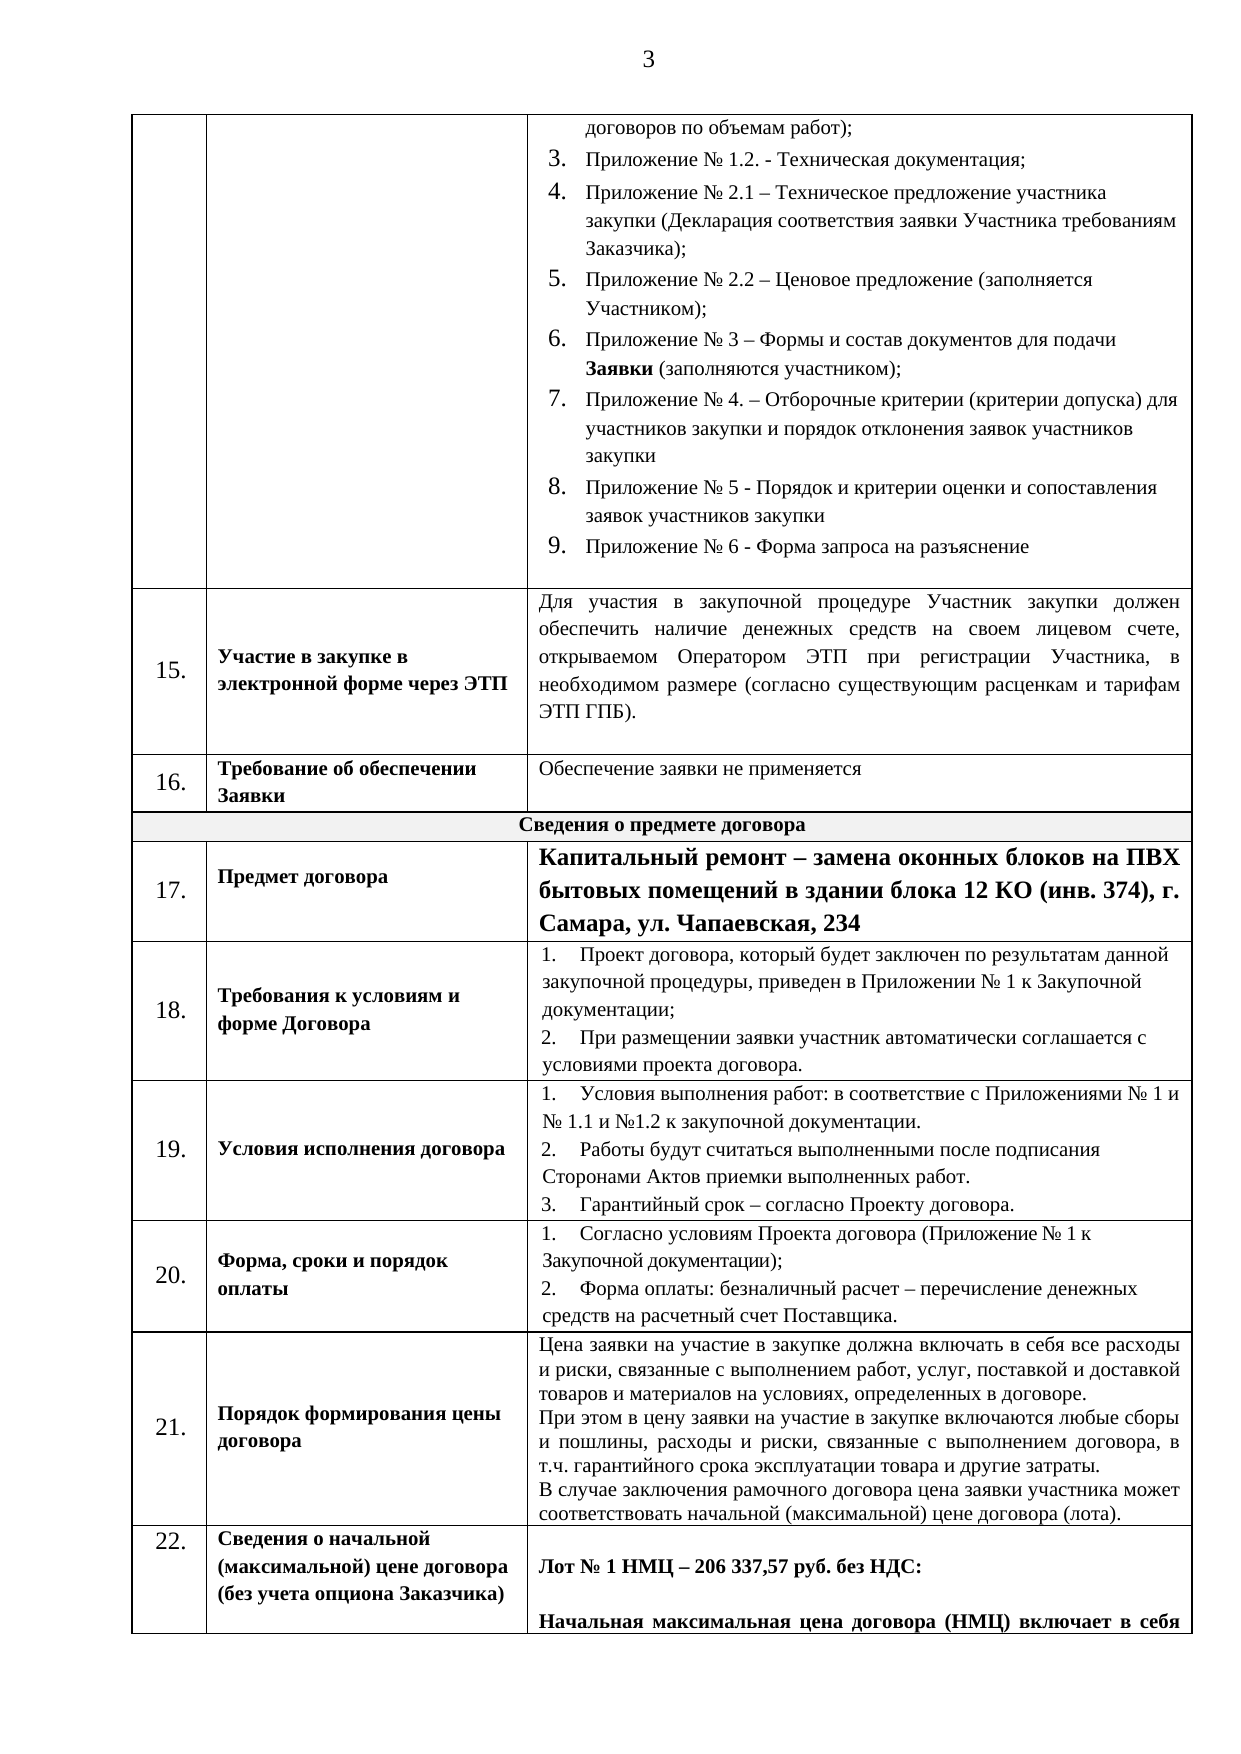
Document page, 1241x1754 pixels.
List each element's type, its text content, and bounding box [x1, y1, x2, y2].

table_cell Участие в закупке в электронной форме через ЭТП [207, 589, 527, 754]
table_cell [133, 1526, 206, 1633]
table_cell Согласно условиям Проекта договора (Приложение № 1 к Закупочной документации); Форма оплаты: безналичный расчет – перечисление денежных средств на расчетный счет Поставщика. [528, 1221, 1191, 1331]
table_cell Условия выполнения работ: в соответствие с Приложениями № 1 и № 1.1 и №1.2 к закупочной документации. Работы будут считаться выполненными после подписания Сторонами Актов приемки выполненных работ. Гарантийный срок – согласно Проекту договора. [528, 1081, 1191, 1219]
table_cell Условия исполнения договора [207, 1081, 527, 1219]
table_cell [207, 115, 527, 588]
table_cell [133, 589, 206, 754]
table_cell Требования к условиям и форме Договора [207, 942, 527, 1080]
table_cell Обеспечение заявки не применяется [528, 755, 1191, 811]
table_cell [133, 115, 206, 588]
table_cell [133, 755, 206, 811]
table_cell Предмет договора [207, 842, 527, 941]
table_cell Капитальный ремонт – замена оконных блоков на ПВХ бытовых помещений в здании блока 12 КО (инв. 374), г. Самара, ул. Чапаевская, 234 [528, 842, 1191, 941]
table_cell [133, 1221, 206, 1331]
table_cell Требование об обеспечении Заявки [207, 755, 527, 811]
table_cell Для участия в закупочной процедуре Участник закупки должен обеспечить наличие денежных средств на своем лицевом счете, открываемом Оператором ЭТП при регистрации Участника, в необходимом размере (согласно существующим расценкам и тарифам ЭТП ГПБ). [528, 589, 1191, 754]
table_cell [528, 1526, 1191, 1633]
table_cell [133, 842, 206, 941]
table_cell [528, 115, 1191, 588]
table_cell Цена заявки на участие в закупке должна включать в себя все расходы и риски, связанные с выполнением работ, услуг, поставкой и доставкой товаров и материалов на условиях, определенных в договоре. При этом в цену заявки на участие в закупке включаются любые сборы и пошлины, расходы и риски, связанные с выполнением договора, в т.ч. гарантийного срока эксплуатации товара и другие затраты. В случае заключения рамочного договора цена заявки участника может соответствовать начальной (максимальной) цене договора (лота). [528, 1333, 1191, 1525]
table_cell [207, 1526, 527, 1633]
table_cell [133, 1081, 206, 1219]
table_cell [133, 1333, 206, 1525]
table_cell Форма, сроки и порядок оплаты [207, 1221, 527, 1331]
table_cell Сведения о предмете договора [133, 813, 1191, 841]
table_cell [133, 942, 206, 1080]
table_cell Порядок формирования цены договора [207, 1333, 527, 1525]
table_cell Проект договора, который будет заключен по результатам данной закупочной процедуры, приведен в Приложении № 1 к Закупочной документации; При размещении заявки участник автоматически соглашается с условиями проекта договора. [528, 942, 1191, 1080]
